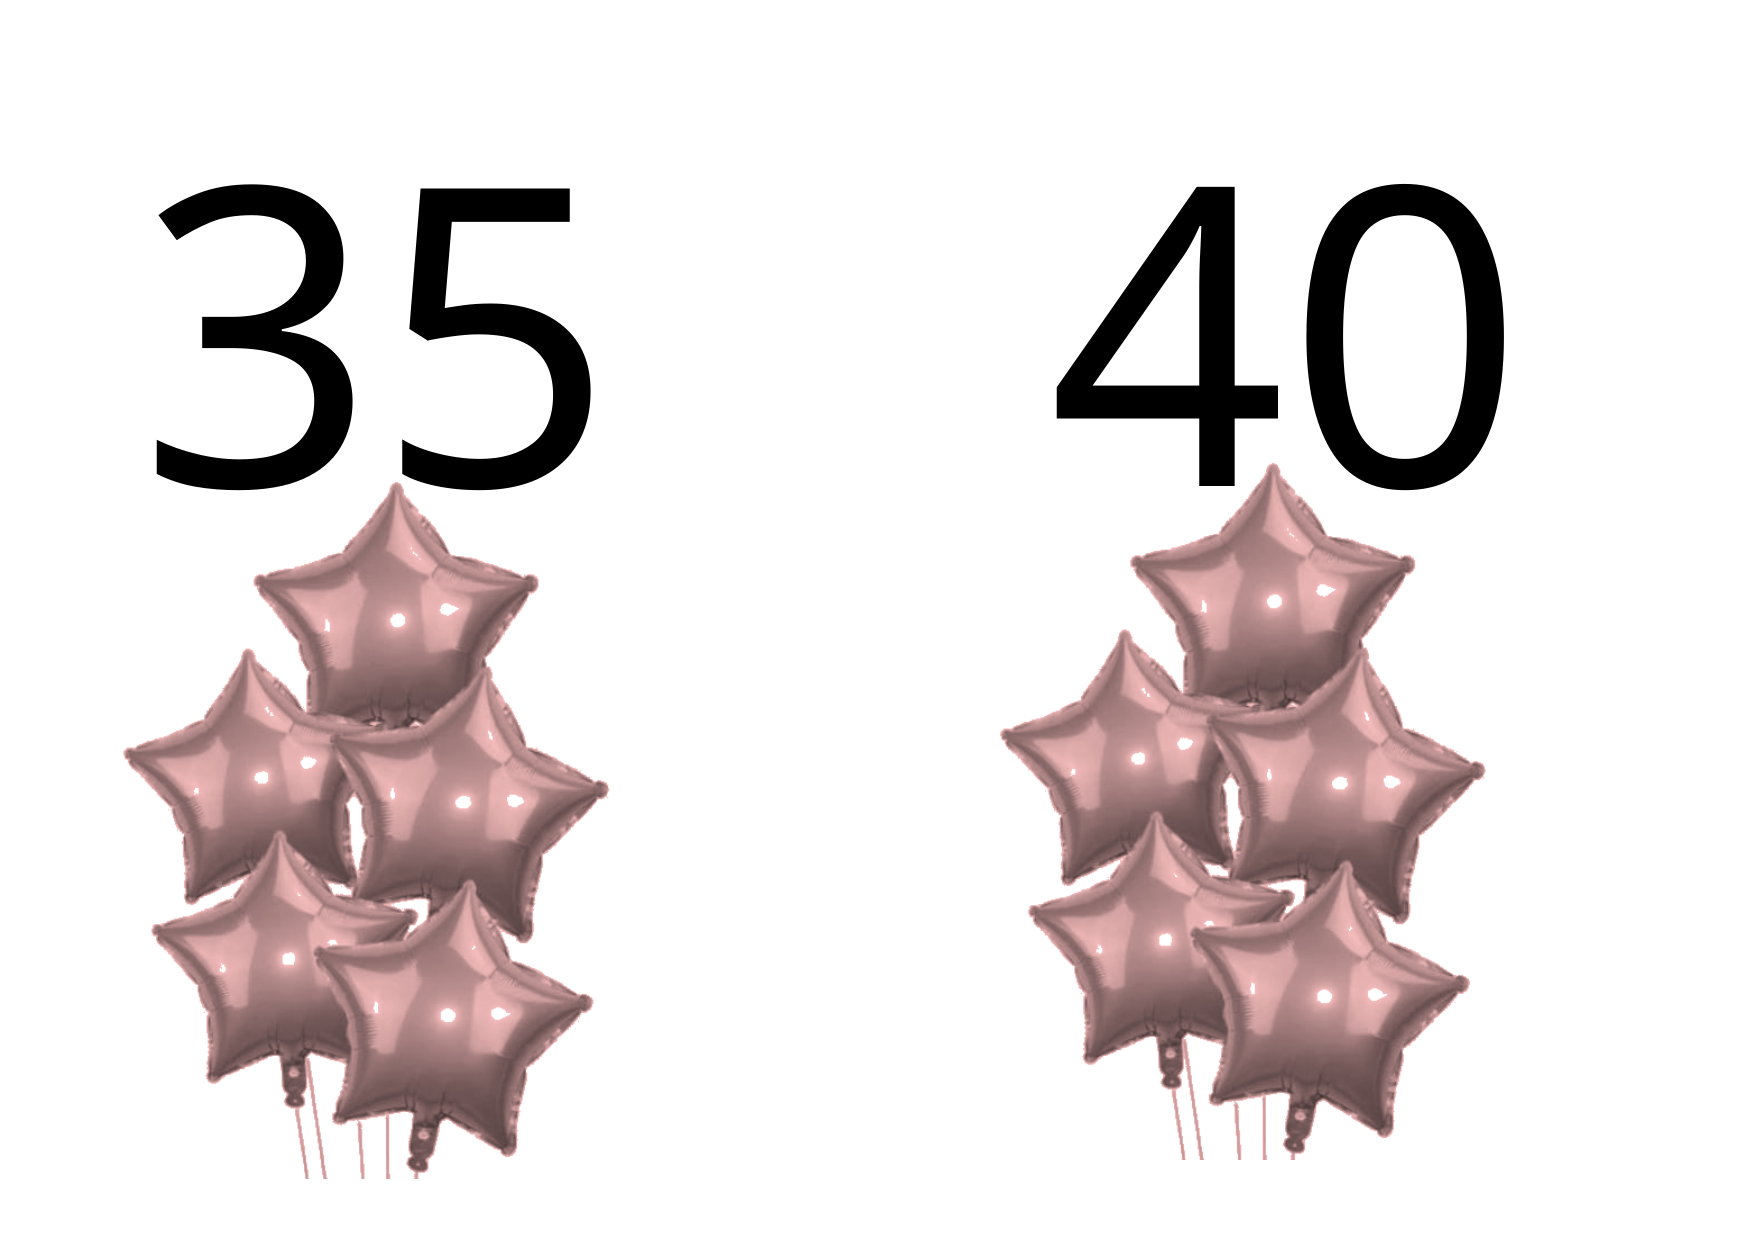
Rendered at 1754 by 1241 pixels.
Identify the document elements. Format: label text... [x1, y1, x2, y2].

text 35 40 [29, 41, 1728, 609]
